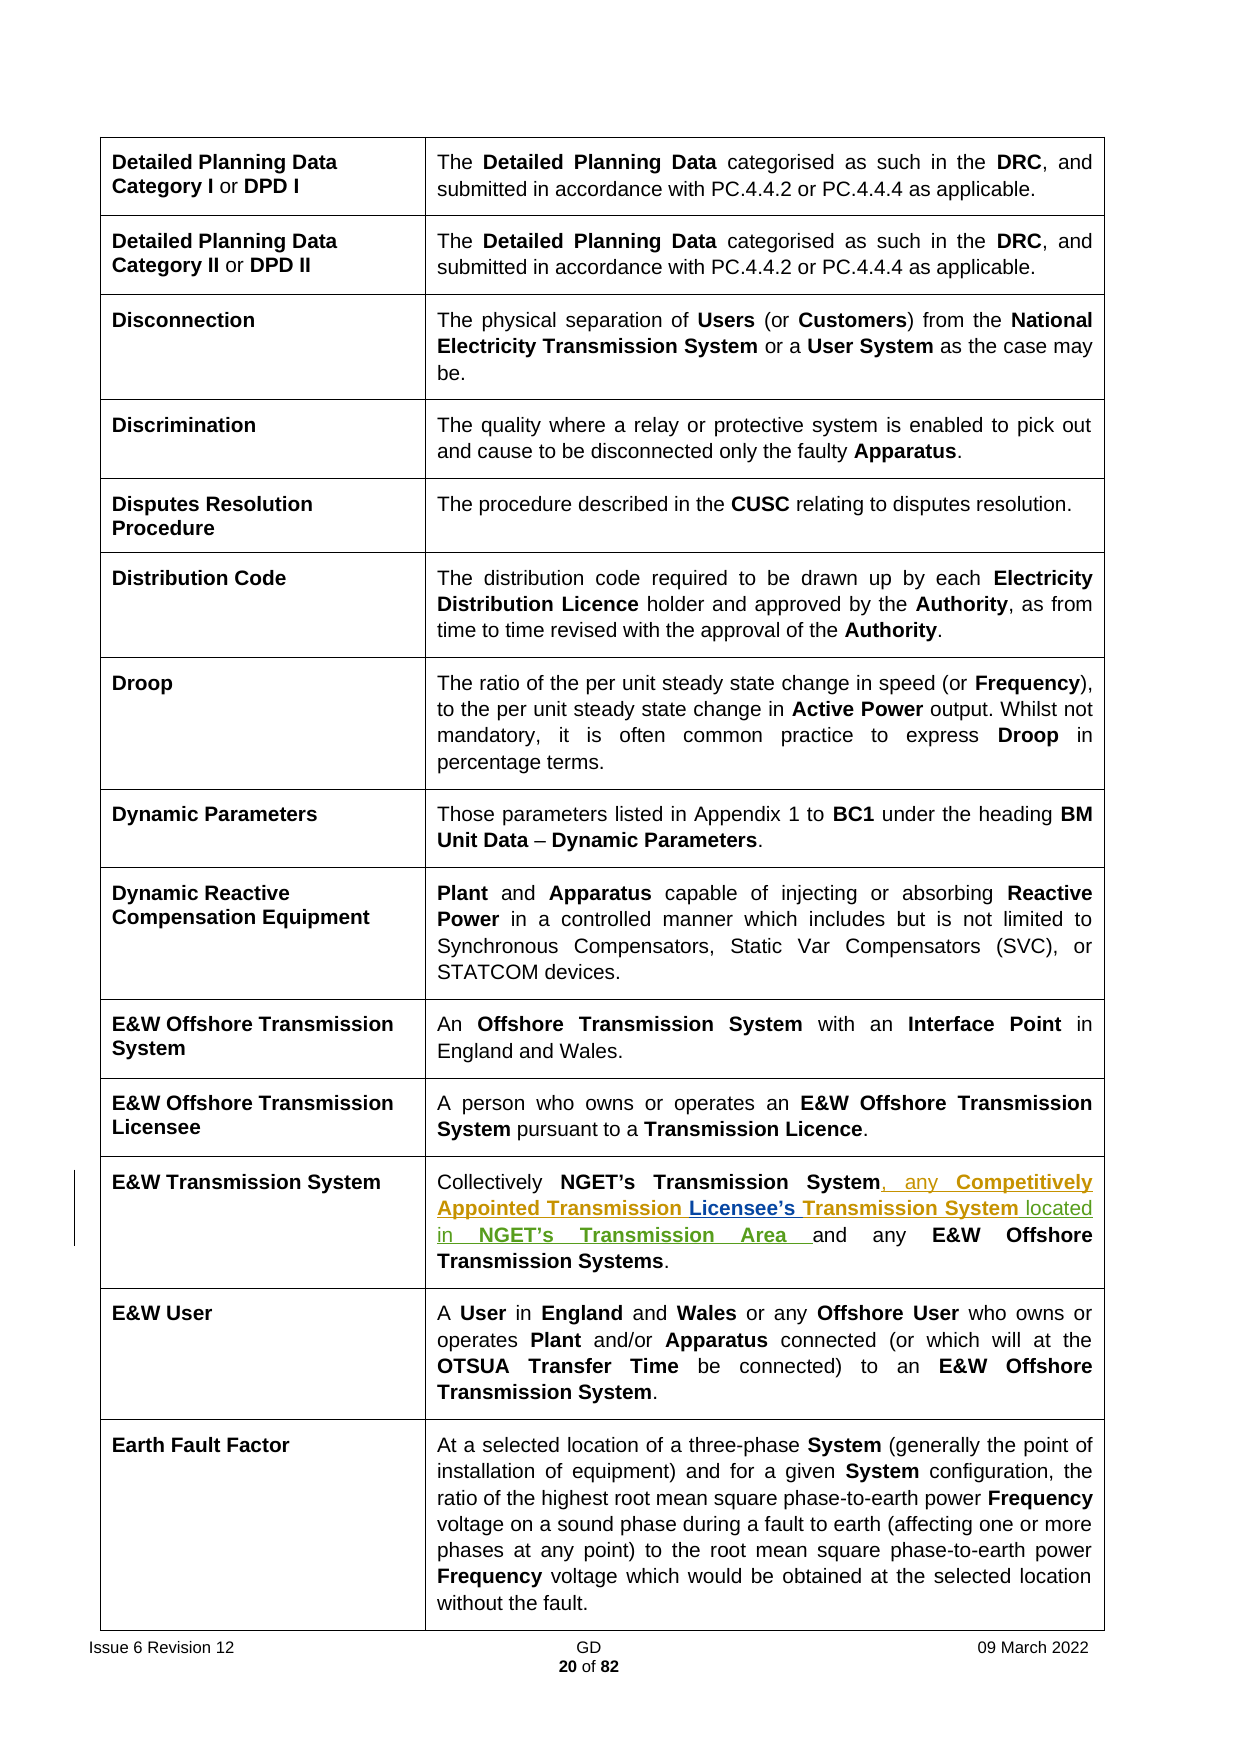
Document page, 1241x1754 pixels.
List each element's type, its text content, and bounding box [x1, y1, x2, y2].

table_cell The quality where a relay or protective system is enabled to pick out and cause to be disconnected only the faulty Apparatus. [426, 400, 1104, 478]
table_cell Droop [101, 658, 425, 788]
table_cell A person who owns or operates an E&W Offshore Transmission System pursuant to a Transmission Licence. [426, 1079, 1104, 1156]
table_cell Disconnection [101, 295, 425, 399]
table_cell Plant and Apparatus capable of injecting or absorbing Reactive Power in a controlled manner which includes but is not limited to Synchronous Compensators, Static Var Compensators (SVC), or STATCOM devices. [426, 868, 1104, 999]
table_cell Dynamic Parameters [101, 790, 425, 867]
table_cell Dynamic Reactive Compensation Equipment [101, 868, 425, 999]
table_cell E&W Offshore Transmission Licensee [101, 1079, 425, 1156]
table_cell Detailed Planning Data Category II or DPD II [101, 216, 425, 294]
table_cell Discrimination [101, 400, 425, 478]
table_cell The distribution code required to be drawn up by each Electricity Distribution Licence holder and approved by the Authority, as from time to time revised with the approval of the Authority. [426, 553, 1104, 657]
table_cell The Detailed Planning Data categorised as such in the DRC, and submitted in accordance with PC.4.4.2 or PC.4.4.4 as applicable. [426, 138, 1104, 215]
table_cell The Detailed Planning Data categorised as such in the DRC, and submitted in accordance with PC.4.4.2 or PC.4.4.4 as applicable. [426, 216, 1104, 294]
table_cell E&W Transmission System [101, 1157, 425, 1288]
table_cell An Offshore Transmission System with an Interface Point in England and Wales. [426, 1000, 1104, 1077]
table_cell Distribution Code [101, 553, 425, 657]
table_cell A User in England and Wales or any Offshore User who owns or operates Plant and/or Apparatus connected (or which will at the OTSUA Transfer Time be connected) to an E&W Offshore Transmission System. [426, 1289, 1104, 1419]
table_cell Disputes Resolution Procedure [101, 479, 425, 552]
table_cell Detailed Planning Data Category I or DPD I [101, 138, 425, 215]
table_cell Earth Fault Factor [101, 1420, 425, 1629]
table_cell E&W User [101, 1289, 425, 1419]
table_cell The physical separation of Users (or Customers) from the National Electricity Transmission System or a User System as the case may be. [426, 295, 1104, 399]
table_cell The procedure described in the CUSC relating to disputes resolution. [426, 479, 1104, 552]
table_cell Those parameters listed in Appendix 1 to BC1 under the heading BM Unit Data – Dynamic Parameters. [426, 790, 1104, 867]
table_cell The ratio of the per unit steady state change in speed (or Frequency), to the per unit steady state change in Active Power output. Whilst not mandatory, it is often common practice to express Droop in percentage terms. [426, 658, 1104, 788]
table_cell At a selected location of a three-phase System (generally the point of installation of equipment) and for a given System configuration, the ratio of the highest root mean square phase-to-earth power Frequency voltage on a sound phase during a fault to earth (affecting one or more phases at any point) to the root mean square phase-to-earth power Frequency voltage which would be obtained at the selected location without the fault. [426, 1420, 1104, 1629]
table_cell Collectively NGET’s Transmission Systemand any E&W Offshore Transmission Systems. [426, 1157, 1104, 1288]
table_cell E&W Offshore Transmission System [101, 1000, 425, 1077]
